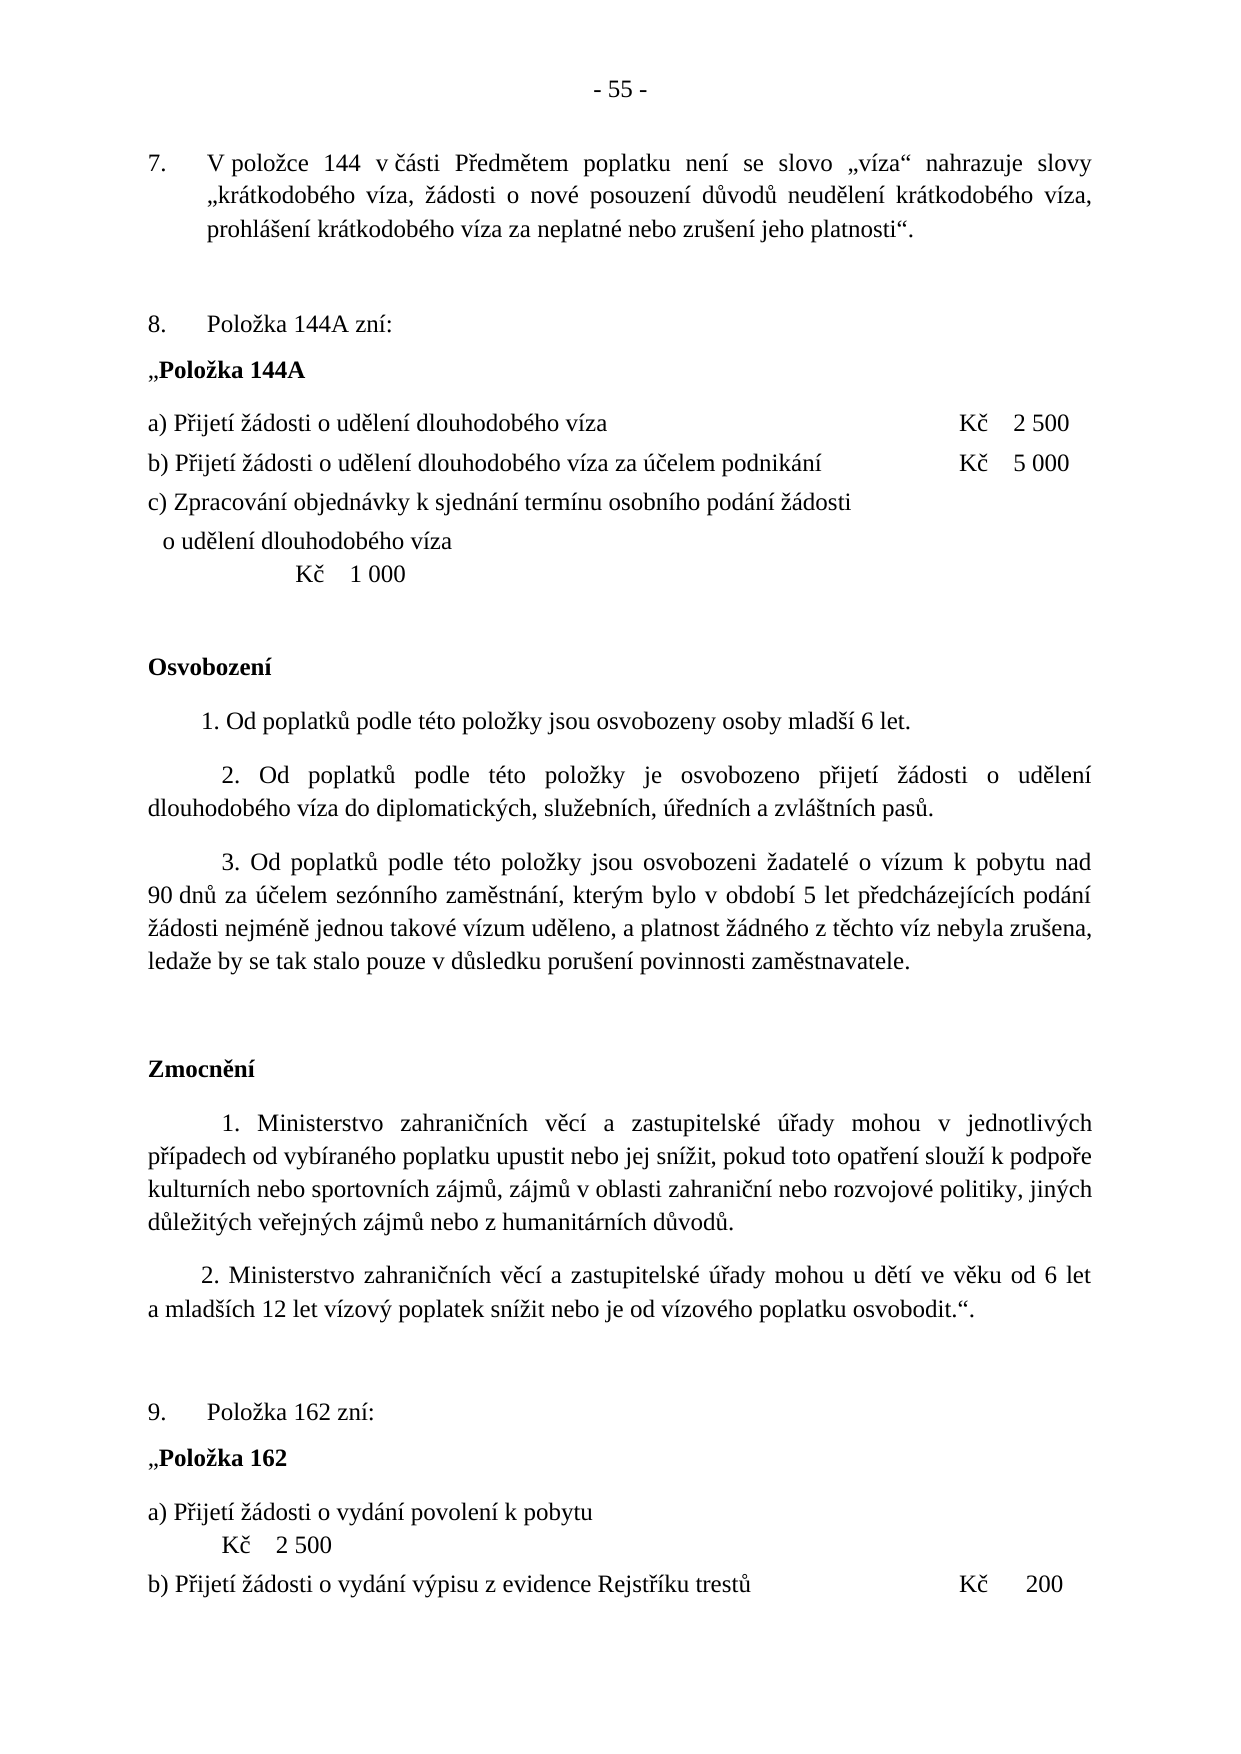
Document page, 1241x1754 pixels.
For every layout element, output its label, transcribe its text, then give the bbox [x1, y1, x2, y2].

text a) Přijetí žádosti o udělení dlouhodobého víza Kč 2 500 [148, 408, 1093, 437]
text Položka 162 zní: [148, 1397, 1093, 1426]
text „Položka 162 [148, 1443, 1093, 1472]
text 3. Od poplatků podle této položky jsou osvobozeni žadatelé o vízum k pobytu nad 90 dnů za účelem sezónního zaměstnání, kterým bylo v období 5 let předcházejících podání žádosti nejméně jednou takové vízum uděleno, a platnost žádného z těchto víz nebyla zrušena, ledaže by se tak stalo pouze v důsledku porušení povinnosti zaměstnavatele. [148, 847, 1093, 975]
text V položce 144 v části Předmětem poplatku není se slovo „víza“ nahrazuje slovy „krátkodobého víza, žádosti o nové posouzení důvodů neudělení krátkodobého víza, prohlášení krátkodobého víza za neplatné nebo zrušení jeho platnosti“. [148, 148, 1093, 242]
text 2. Ministerstvo zahraničních věcí a zastupitelské úřady mohou u dětí ve věku od 6 let a mladších 12 let vízový poplatek snížit nebo je od vízového poplatku osvobodit.“. [148, 1261, 1093, 1322]
text o udělení dlouhodobého víza Kč 1 000 [162, 526, 1093, 588]
text Osvobození [148, 652, 1093, 681]
text Zmocnění [148, 1054, 1093, 1083]
text b) Přijetí žádosti o vydání výpisu z evidence Rejstříku trestů Kč 200 [148, 1569, 1093, 1598]
text c) Zpracování objednávky k sjednání termínu osobního podání žádosti [148, 487, 1093, 516]
text 1. Od poplatků podle této položky jsou osvobozeny osoby mladší 6 let. [148, 706, 1093, 735]
text 2. Od poplatků podle této položky je osvobozeno přijetí žádosti o udělení dlouhodobého víza do diplomatických, služebních, úředních a zvláštních pasů. [148, 760, 1093, 822]
text a) Přijetí žádosti o vydání povolení k pobytu Kč 2 500 [148, 1497, 1093, 1559]
text „Položka 144A [148, 355, 1093, 383]
text 1. Ministerstvo zahraničních věcí a zastupitelské úřady mohou v jednotlivých případech od vybíraného poplatku upustit nebo jej snížit, pokud toto opatření slouží k podpoře kulturních nebo sportovních zájmů, zájmů v oblasti zahraniční nebo rozvojové politiky, jiných důležitých veřejných zájmů nebo z humanitárních důvodů. [148, 1108, 1093, 1236]
text b) Přijetí žádosti o udělení dlouhodobého víza za účelem podnikání Kč 5 000 [148, 448, 1093, 477]
text Položka 144A zní: [148, 309, 1093, 338]
